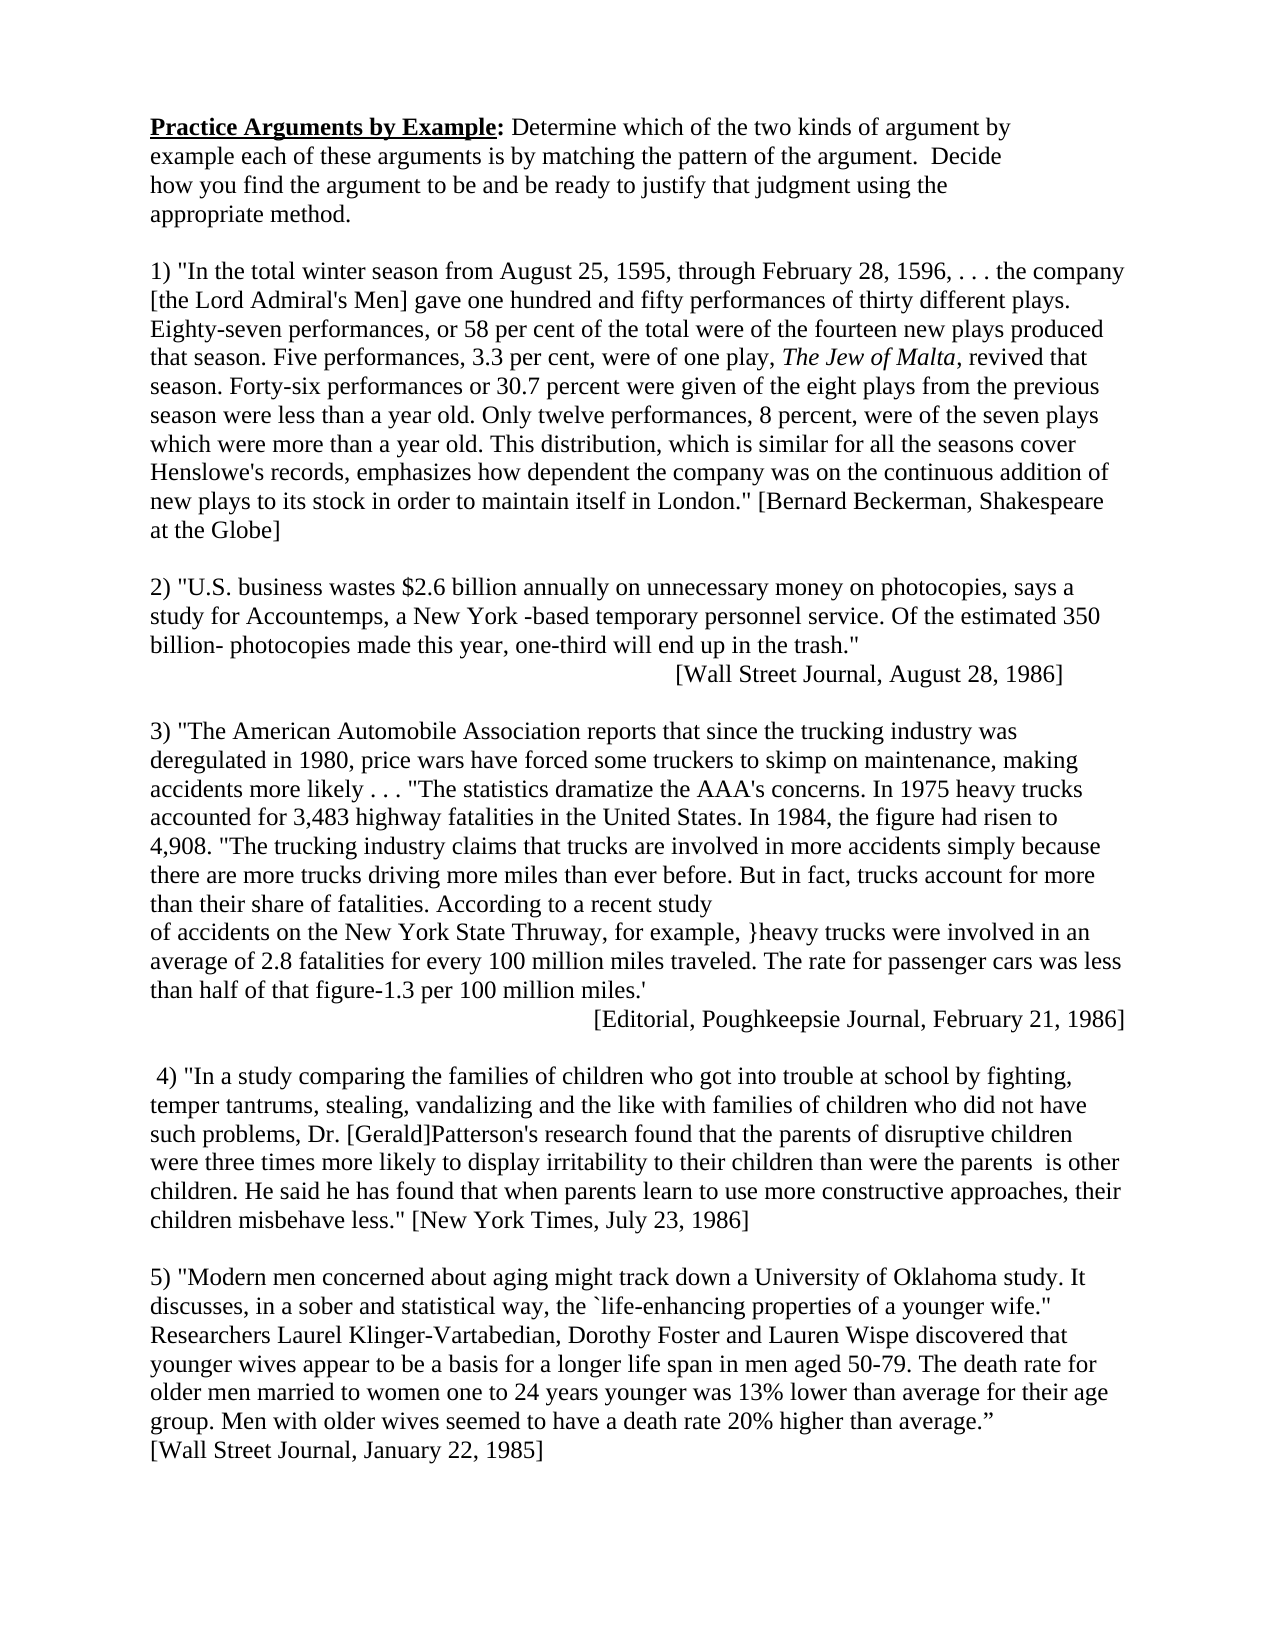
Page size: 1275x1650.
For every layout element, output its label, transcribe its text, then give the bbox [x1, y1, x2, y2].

text Practice Arguments by Example: Determine which of the two kinds of argument by example each of these arguments is by matching the pattern of the argument. Decide how you find the argument to be and be ready to justify that judgment using the appropriate method. [150, 112, 1050, 227]
text of accidents on the New York State Thruway, for example, }heavy trucks were involved in an average of 2.8 fatalities for every 100 million miles traveled. The rate for passenger cars was less than half of that figure-1.3 per 100 million miles.' [150, 917, 1125, 1004]
text 2) "U.S. business wastes $2.6 billion annually on unnecessary money on photocopies, says a study for Accountemps, a New York -based temporary personnel service. Of the estimated 350 billion- photocopies made this year, one-third will end up in the trash." [150, 572, 1125, 659]
text 3) "The American Automobile Association reports that since the trucking industry was deregulated in 1980, price wars have forced some truckers to skimp on maintenance, making accidents more likely . . . "The statistics dramatize the AAA's concerns. In 1975 heavy trucks accounted for 3,483 highway fatalities in the United States. In 1984, the figure had risen to 4,908. "The trucking industry claims that trucks are involved in more accidents simply because there are more trucks driving more miles than ever before. But in fact, trucks account for more than their share of fatalities. According to a recent study [150, 716, 1125, 917]
text [Editorial, Poughkeepsie Journal, February 21, 1986] [150, 1004, 1125, 1032]
text 4) "In a study comparing the families of children who got into trouble at school by fighting, temper tantrums, stealing, vandalizing and the like with families of children who did not have such problems, Dr. [Gerald]Patterson's research found that the parents of disruptive children were three times more likely to display irritability to their children than were the parents is other children. He said he has found that when parents learn to use more constructive approaches, their children misbehave less." [New York Times, July 23, 1986] [150, 1061, 1125, 1234]
text 5) "Modern men concerned about aging might track down a University of Oklahoma study. It discusses, in a sober and statistical way, the `life-enhancing properties of a younger wife." Researchers Laurel Klinger-Vartabedian, Dorothy Foster and Lauren Wispe discovered that younger wives appear to be a basis for a longer life span in men aged 50-79. The death rate for older men married to women one to 24 years younger was 13% lower than average for their age group. Men with older wives seemed to have a death rate 20% higher than average.” [Wall Street Journal, January 22, 1985] [150, 1262, 1125, 1464]
text 1) "In the total winter season from August 25, 1595, through February 28, 1596, . . . the company [the Lord Admiral's Men] gave one hundred and fifty performances of thirty different plays. Eighty-seven performances, or 58 per cent of the total were of the fourteen new plays produced that season. Five performances, 3.3 per cent, were of one play, The Jew of Malta, revived that season. Forty-six performances or 30.7 percent were given of the eight plays from the previous season were less than a year old. Only twelve performances, 8 percent, were of the seven plays which were more than a year old. This distribution, which is similar for all the seasons cover Henslowe's records, emphasizes how dependent the company was on the continuous addition of new plays to its stock in order to maintain itself in London." [Bernard Beckerman, Shakespeare at the Globe] [150, 256, 1125, 544]
text [Wall Street Journal, August 28, 1986] [150, 659, 1125, 687]
